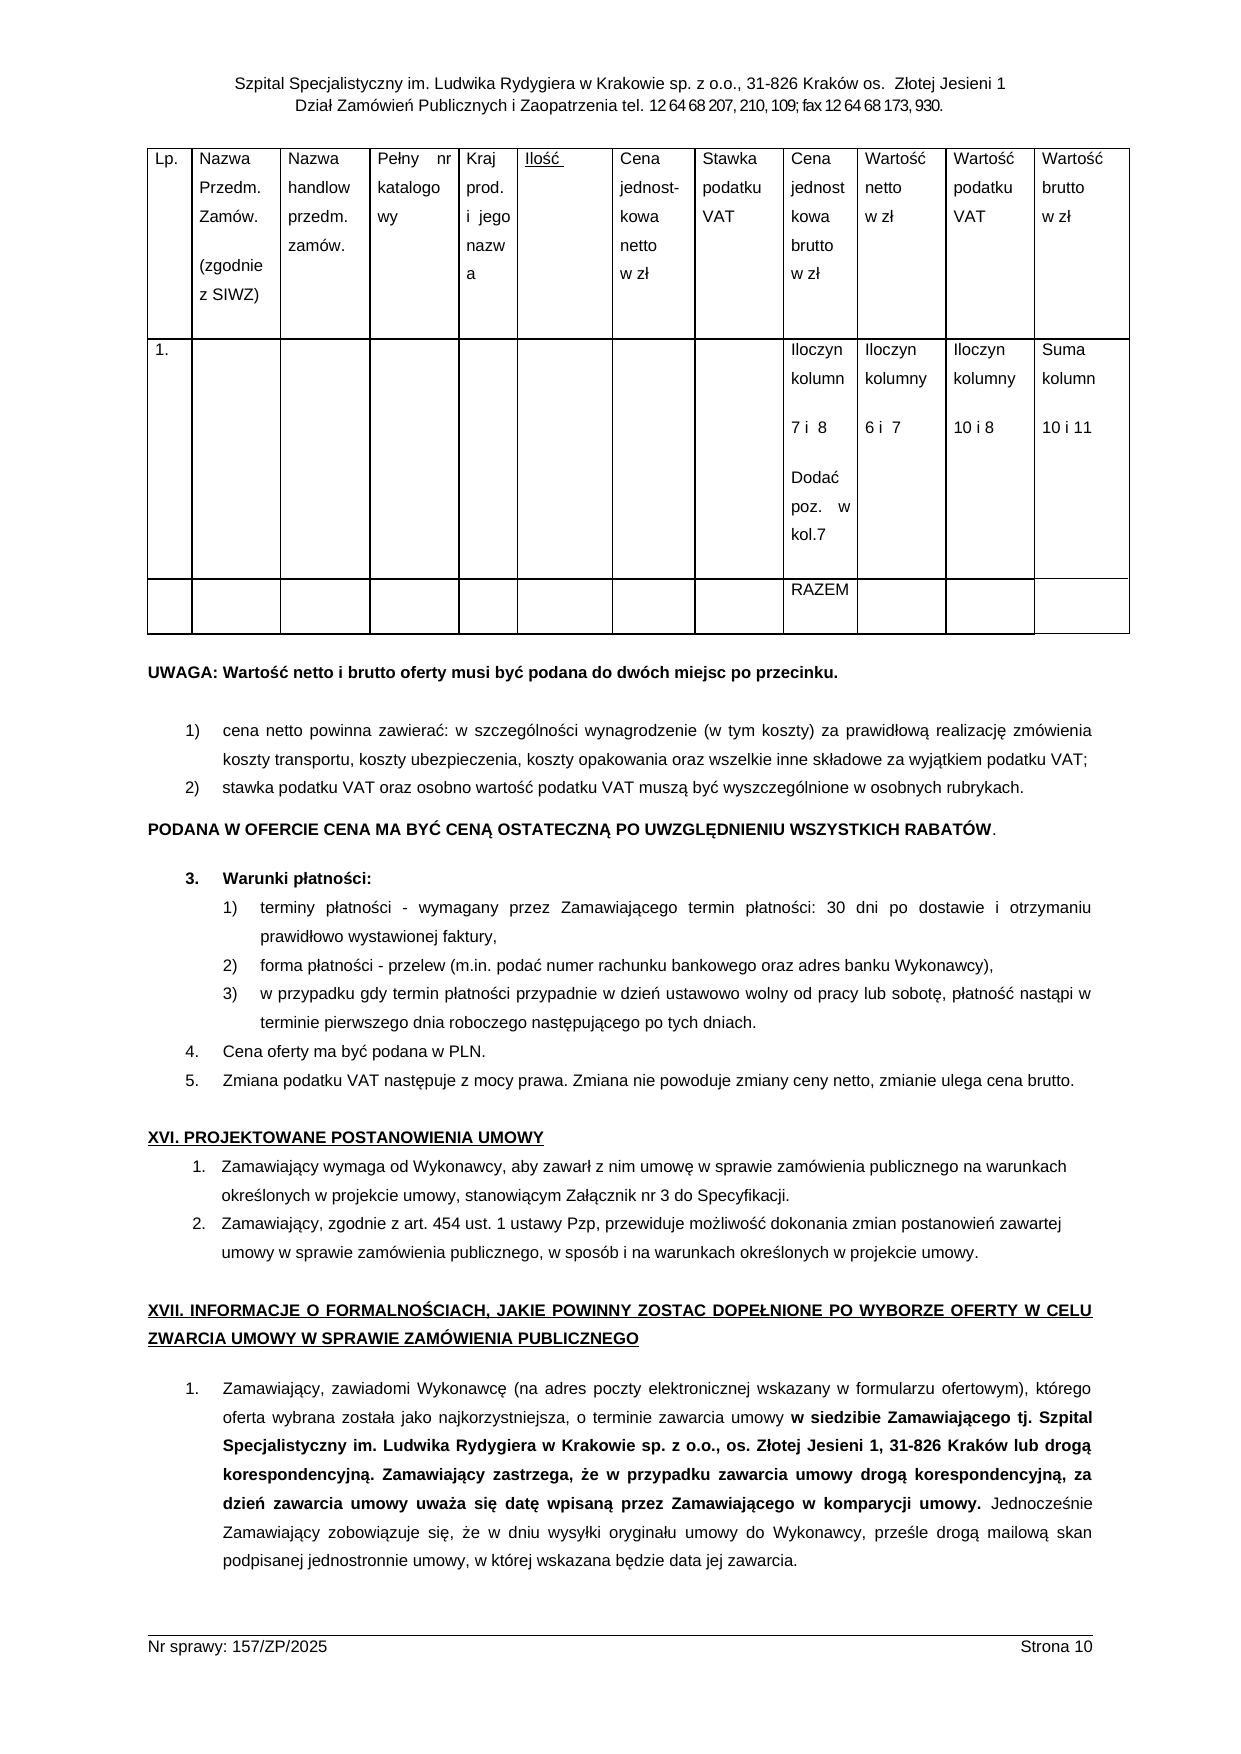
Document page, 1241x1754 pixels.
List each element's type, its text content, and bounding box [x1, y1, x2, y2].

table_cell [460, 340, 517, 578]
list Zamawiający, zawiadomi Wykonawcę (na adres poczty elektronicznej wskazany w formularzu ofertowym), którego oferta wybrana została jako najkorzystniejsza, o terminie zawarcia umowy w siedzibie Zamawiającego tj. Szpital Specjalistyczny im. Ludwika Rydygiera w Krakowie sp. z o.o., os. Złotej Jesieni 1, 31-826 Kraków lub drogą korespondencyjną. Zamawiający zastrzega, że w przypadku zawarcia umowy drogą korespondencyjną, za dzień zawarcia umowy uważa się datę wpisaną przez Zamawiającego w komparycji umowy. Jednocześnie Zamawiający zobowiązuje się, że w dniu wysyłki oryginału umowy do Wykonawcy, prześle drogą mailową skan podpisanej jednostronnie umowy, w której wskazana będzie data jej zawarcia. [185, 1379, 1093, 1570]
table_cell Wartość brutto w zł [1035, 149, 1129, 338]
table_cell Lp. [148, 149, 191, 338]
table_cell Stawka podatku VAT [696, 149, 783, 338]
table_cell [696, 340, 783, 578]
table_cell [858, 580, 945, 633]
table_cell [613, 580, 694, 633]
table_cell [696, 580, 783, 633]
table_cell Wartość netto w zł [858, 149, 945, 338]
table_cell [1035, 578, 1129, 633]
table_cell [460, 580, 517, 633]
table_cell Pełny nr katalogowy [371, 149, 458, 338]
table_cell [371, 580, 458, 633]
table_cell Suma kolumn 10 i 11 [1035, 340, 1129, 578]
list cena netto powinna zawierać: w szczególności wynagrodzenie (w tym koszty) za prawidłową realizację zmówienia koszty transportu, koszty ubezpieczenia, koszty opakowania oraz wszelkie inne składowe za wyjątkiem podatku VAT; [185, 721, 1093, 769]
list Zmiana podatku VAT następuje z mocy prawa. Zmiana nie powoduje zmiany ceny netto, zmianie ulega cena brutto. [185, 1070, 1093, 1089]
list stawka podatku VAT oraz osobno wartość podatku VAT muszą być wyszczególnione w osobnych rubrykach. [185, 778, 1093, 797]
table_cell [281, 340, 369, 578]
table_cell Kraj prod. i jego nazwa [460, 149, 517, 338]
table_cell Cena jednostkowa brutto w zł [784, 149, 857, 338]
list Zamawiający wymaga od Wykonawcy, aby zawarł z nim umowę w sprawie zamówienia publicznego na warunkach określonych w projekcie umowy, stanowiącym Załącznik nr 3 do Specyfikacji. [192, 1157, 1093, 1204]
table_cell [518, 340, 612, 578]
table_cell [947, 580, 1034, 633]
text XVI. PROJEKTOWANE POSTANOWIENIA UMOWY [148, 1128, 1093, 1147]
list Zamawiający, zgodnie z art. 454 ust. 1 ustawy Pzp, przewiduje możliwość dokonania zmian postanowień zawartej umowy w sprawie zamówienia publicznego, w sposób i na warunkach określonych w projekcie umowy. [192, 1214, 1093, 1262]
table_cell [371, 340, 458, 578]
table_cell Iloczyn kolumny 10 i 8 [947, 340, 1034, 578]
table_cell Wartość podatku VAT [947, 149, 1034, 338]
list Warunki płatności: [185, 869, 1093, 888]
table_cell Cena jednost-kowa netto w zł [613, 149, 694, 338]
list w przypadku gdy termin płatności przypadnie w dzień ustawowo wolny od pracy lub sobotę, płatność nastąpi w terminie pierwszego dnia roboczego następującego po tych dniach. [223, 984, 1093, 1032]
table_cell Ilość [518, 149, 612, 338]
text UWAGA: Wartość netto i brutto oferty musi być podana do dwóch miejsc po przecinku. [148, 663, 1093, 682]
table_cell RAZEM [784, 580, 857, 633]
text XVII. INFORMACJE O FORMALNOŚCIACH, JAKIE POWINNY ZOSTAC DOPEŁNIONE PO WYBORZE OFERTY W CELU ZWARCIA UMOWY W SPRAWIE ZAMÓWIENIA PUBLICZNEGO [148, 1318, 1093, 1348]
table_cell 1. [148, 340, 191, 578]
text PODANA W OFERCIE CENA MA BYĆ CENĄ OSTATECZNĄ PO UWZGLĘDNIENIU WSZYSTKICH RABATÓW. [148, 819, 1093, 839]
table_cell [613, 340, 694, 578]
list terminy płatności - wymagany przez Zamawiającego termin płatności: 30 dni po dostawie i otrzymaniu prawidłowo wystawionej faktury, [223, 898, 1093, 946]
table_cell [518, 580, 612, 633]
table_cell [193, 340, 280, 578]
table_cell Nazwa Przedm. Zamów. (zgodnie z SIWZ) [193, 149, 280, 338]
table_cell Iloczyn kolumny 6 i 7 [858, 340, 945, 578]
table_cell Nazwa handlow przedm. zamów. [281, 149, 369, 338]
table_cell [281, 580, 369, 633]
text XVII. INFORMACJE O FORMALNOŚCIACH, JAKIE POWINNY ZOSTAC DOPEŁNIONE PO WYBORZE OFERTY W CELU ZWARCIA UMOWY W SPRAWIE ZAMÓWIENIA PUBLICZNEGO [148, 1300, 1093, 1317]
list forma płatności - przelew (m.in. podać numer rachunku bankowego oraz adres banku Wykonawcy), [223, 955, 1093, 974]
list Cena oferty ma być podana w PLN. [185, 1042, 1093, 1061]
table_cell [193, 580, 280, 633]
table_cell [148, 580, 191, 633]
table_cell Iloczyn kolumn 7 i 8 Dodać poz. w kol.7 [784, 340, 857, 578]
